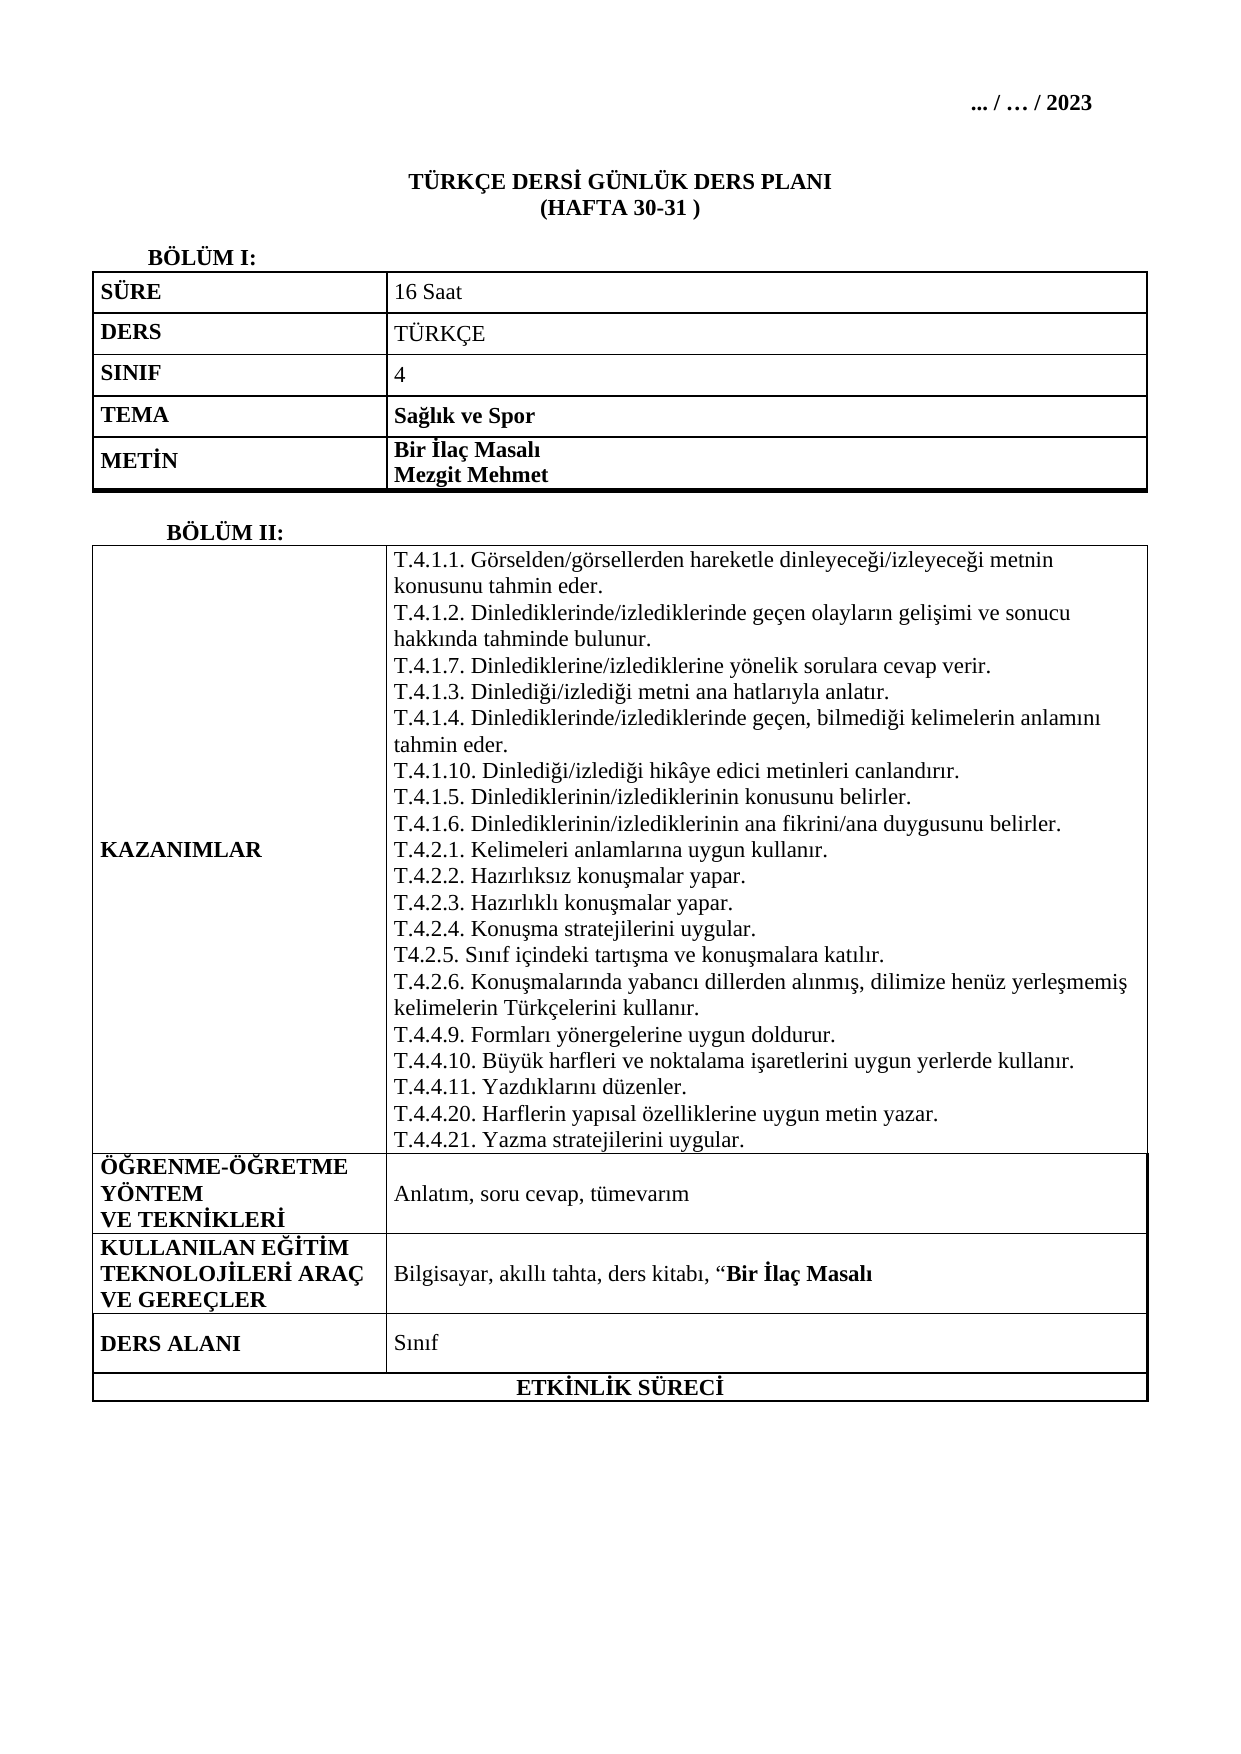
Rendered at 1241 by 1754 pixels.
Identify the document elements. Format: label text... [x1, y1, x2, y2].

text BÖLÜM I: [148, 244, 1092, 271]
table_cell METİN [94, 438, 386, 488]
table_cell KULLANILAN EĞİTİM TEKNOLOJİLERİ ARAÇ VE GEREÇLER [93, 1234, 386, 1313]
table_header T.4.1.1. Görselden/görsellerden hareketle dinleyeceği/izleyeceği metnin konusunu tahmin eder. T.4.1.2. Dinlediklerinde/izlediklerinde geçen olayların gelişimi ve sonucu hakkında tahminde bulunur. T.4.1.7. Dinlediklerine/izlediklerine yönelik sorulara cevap verir. T.4.1.3. Dinlediği/izlediği metni ana hatlarıyla anlatır. T.4.1.4. Dinlediklerinde/izlediklerinde geçen, bilmediği kelimelerin anlamını tahmin eder. T.4.1.10. Dinlediği/izlediği hikâye edici metinleri canlandırır. T.4.1.5. Dinlediklerinin/izlediklerinin konusunu belirler. T.4.1.6. Dinlediklerinin/izlediklerinin ana fikrini/ana duygusunu belirler. T.4.2.1. Kelimeleri anlamlarına uygun kullanır. T.4.2.2. Hazırlıksız konuşmalar yapar. T.4.2.3. Hazırlıklı konuşmalar yapar. T.4.2.4. Konuşma stratejilerini uygular. T4.2.5. Sınıf içindeki tartışma ve konuşmalara katılır. T.4.2.6. Konuşmalarında yabancı dillerden alınmış, dilimize henüz yerleşmemiş kelimelerin Türkçelerini kullanır. T.4.4.9. Formları yönergelerine uygun doldurur. T.4.4.10. Büyük harfleri ve noktalama işaretlerini uygun yerlerde kullanır. T.4.4.11. Yazdıklarını düzenler. T.4.4.20. Harflerin yapısal özelliklerine uygun metin yazar. T.4.4.21. Yazma stratejilerini uygular. [387, 546, 1147, 1152]
table_header SÜRE [94, 273, 386, 312]
text TÜRKÇE DERSİ GÜNLÜK DERS PLANI [148, 168, 1092, 194]
table_cell ÖĞRENME-ÖĞRETME YÖNTEM VE TEKNİKLERİ [93, 1154, 386, 1232]
text ... / … / 2023 [148, 89, 1092, 115]
table_cell TÜRKÇE [388, 314, 1146, 353]
table_cell Sınıf [387, 1314, 1146, 1372]
text (HAFTA 30-31 ) [148, 194, 1092, 220]
table_header KAZANIMLAR [93, 546, 386, 1152]
text BÖLÜM II: [148, 519, 1092, 545]
table_cell TEMA [94, 397, 386, 436]
table_cell Bir İlaç Masalı Mezgit Mehmet [388, 438, 1146, 488]
table_cell DERS [94, 314, 386, 353]
table_cell SINIF [94, 355, 386, 395]
table_cell Bilgisayar, akıllı tahta, ders kitabı, “Bir İlaç Masalı [387, 1234, 1146, 1313]
table_cell 4 [388, 355, 1146, 395]
table_cell Anlatım, soru cevap, tümevarım [387, 1154, 1146, 1232]
table_cell ETKİNLİK SÜRECİ [94, 1374, 1146, 1400]
table_header 16 Saat [388, 273, 1146, 312]
table_cell Sağlık ve Spor [388, 397, 1146, 436]
table_cell DERS ALANI [94, 1314, 386, 1372]
